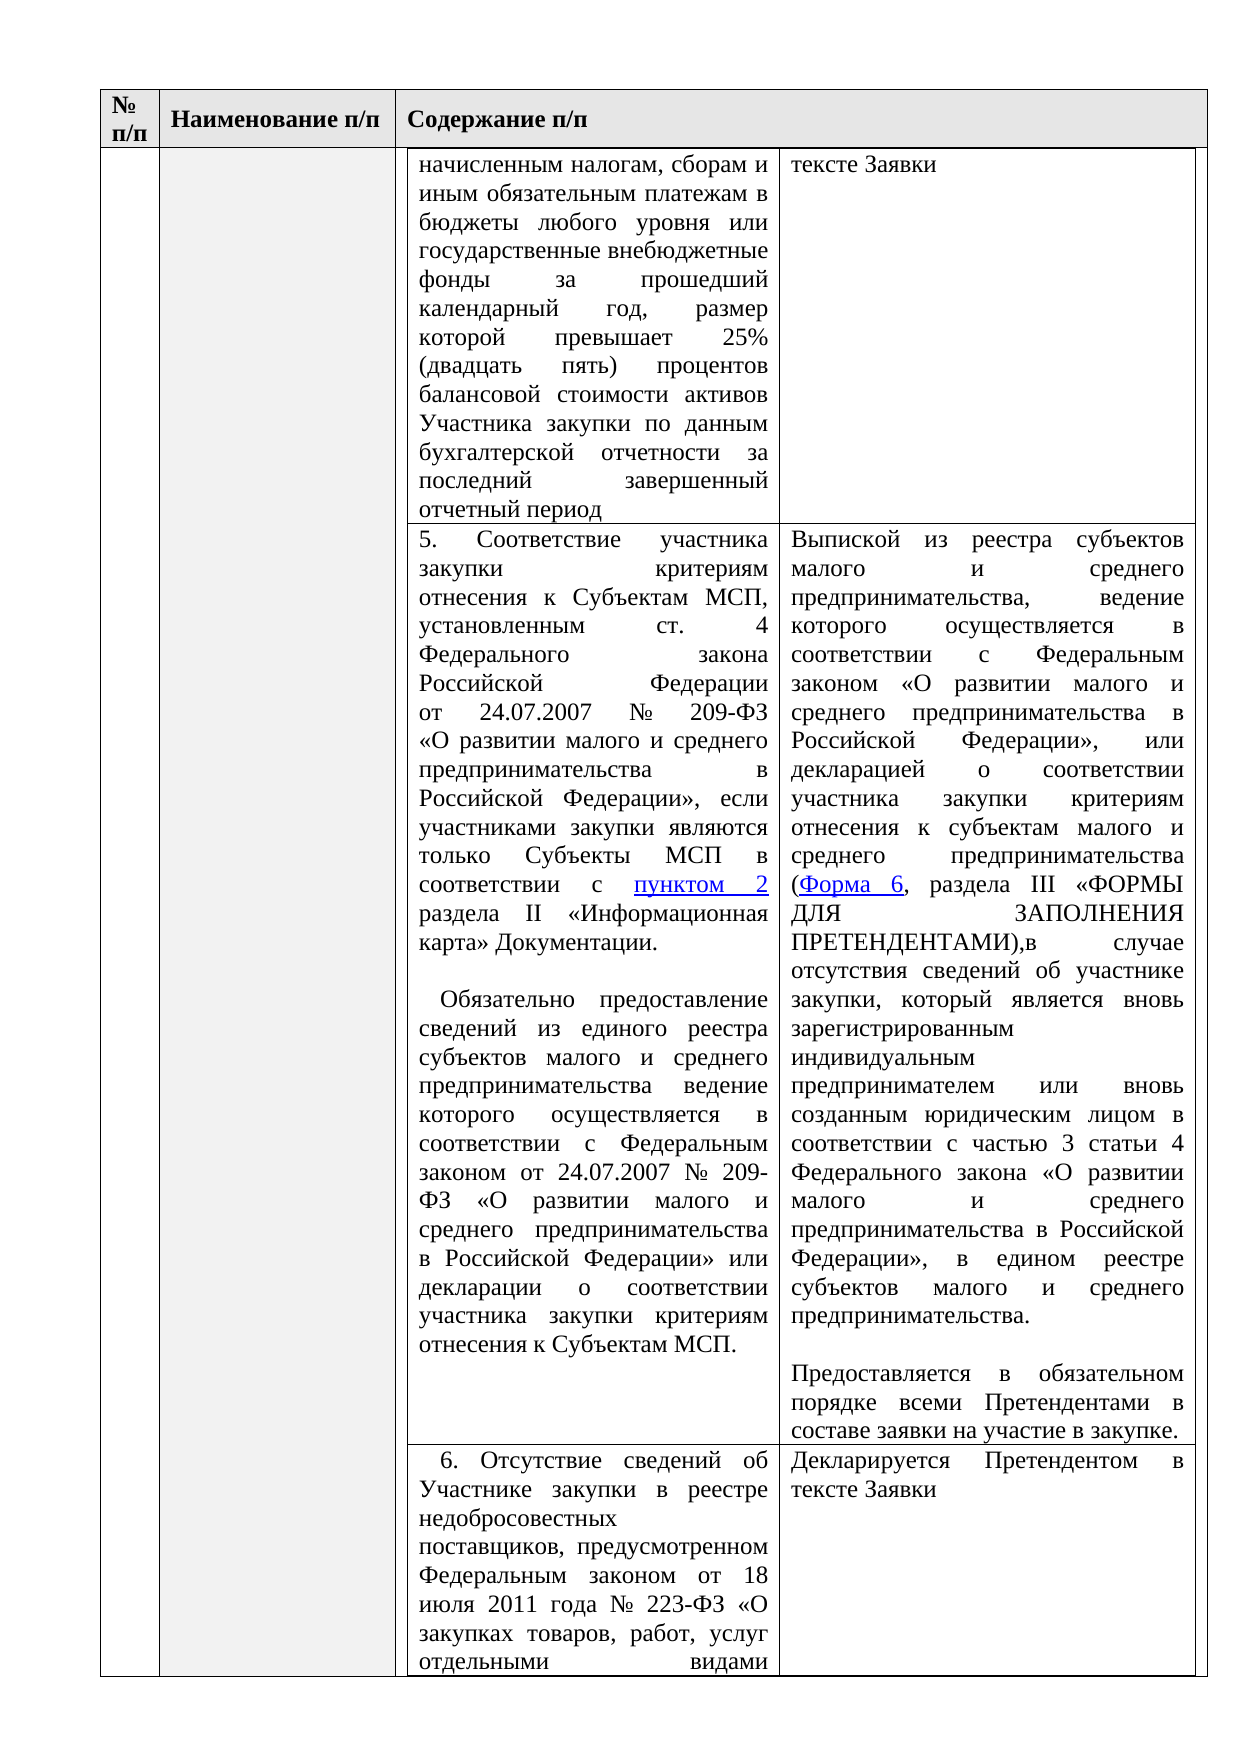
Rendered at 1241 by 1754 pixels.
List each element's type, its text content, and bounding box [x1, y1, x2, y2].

table_header Содержание п/п [396, 90, 1207, 147]
table_header Наименование п/п [160, 90, 395, 147]
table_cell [160, 148, 395, 1676]
table_cell [101, 148, 159, 1676]
table_header № п/п [101, 90, 159, 147]
